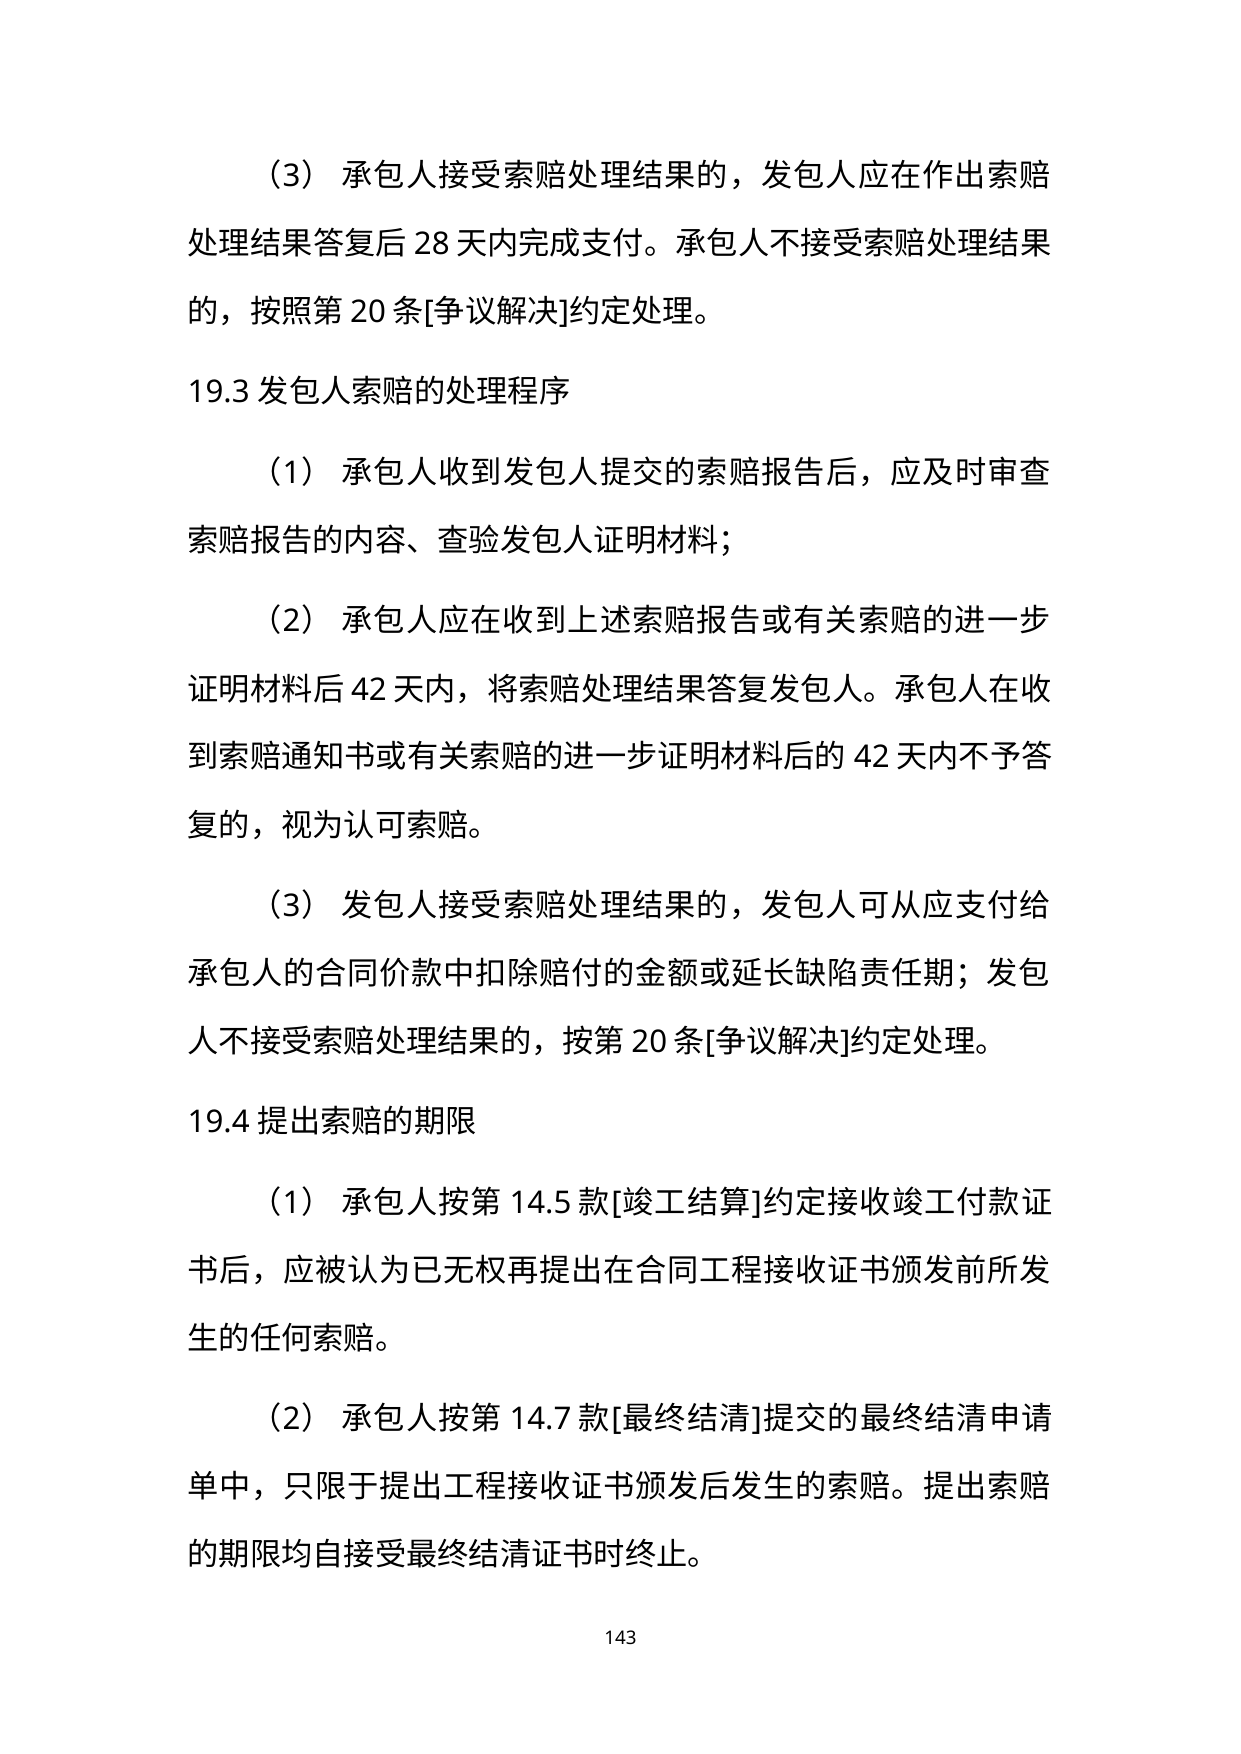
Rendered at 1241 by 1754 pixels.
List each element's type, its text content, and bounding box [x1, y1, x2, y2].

text （3） 承包人接受索赔处理结果的，发包人应在作出索赔处理结果答复后28天内完成支付。承包人不接受索赔处理结果的，按照第20条[争议解决]约定处理。 [187, 150, 1053, 331]
text （3） 发包人接受索赔处理结果的，发包人可从应支付给承包人的合同价款中扣除赔付的金额或延长缺陷责任期；发包人不接受索赔处理结果的，按第20条[争议解决]约定处理。 [187, 880, 1053, 1061]
list 19.4 提出索赔的期限 [187, 1096, 1053, 1142]
text （1） 承包人收到发包人提交的索赔报告后，应及时审查索赔报告的内容、查验发包人证明材料； [187, 447, 1053, 561]
text （1） 承包人按第14.5款[竣工结算]约定接收竣工付款证书后，应被认为已无权再提出在合同工程接收证书颁发前所发生的任何索赔。 [187, 1177, 1053, 1358]
text （2） 承包人应在收到上述索赔报告或有关索赔的进一步证明材料后42天内，将索赔处理结果答复发包人。承包人在收到索赔通知书或有关索赔的进一步证明材料后的42天内不予答复的，视为认可索赔。 [187, 596, 1053, 845]
list 19.3 发包人索赔的处理程序 [187, 367, 1053, 412]
text （2） 承包人按第14.7款[最终结清]提交的最终结清申请单中，只限于提出工程接收证书颁发后发生的索赔。提出索赔的期限均自接受最终结清证书时终止。 [187, 1393, 1053, 1574]
